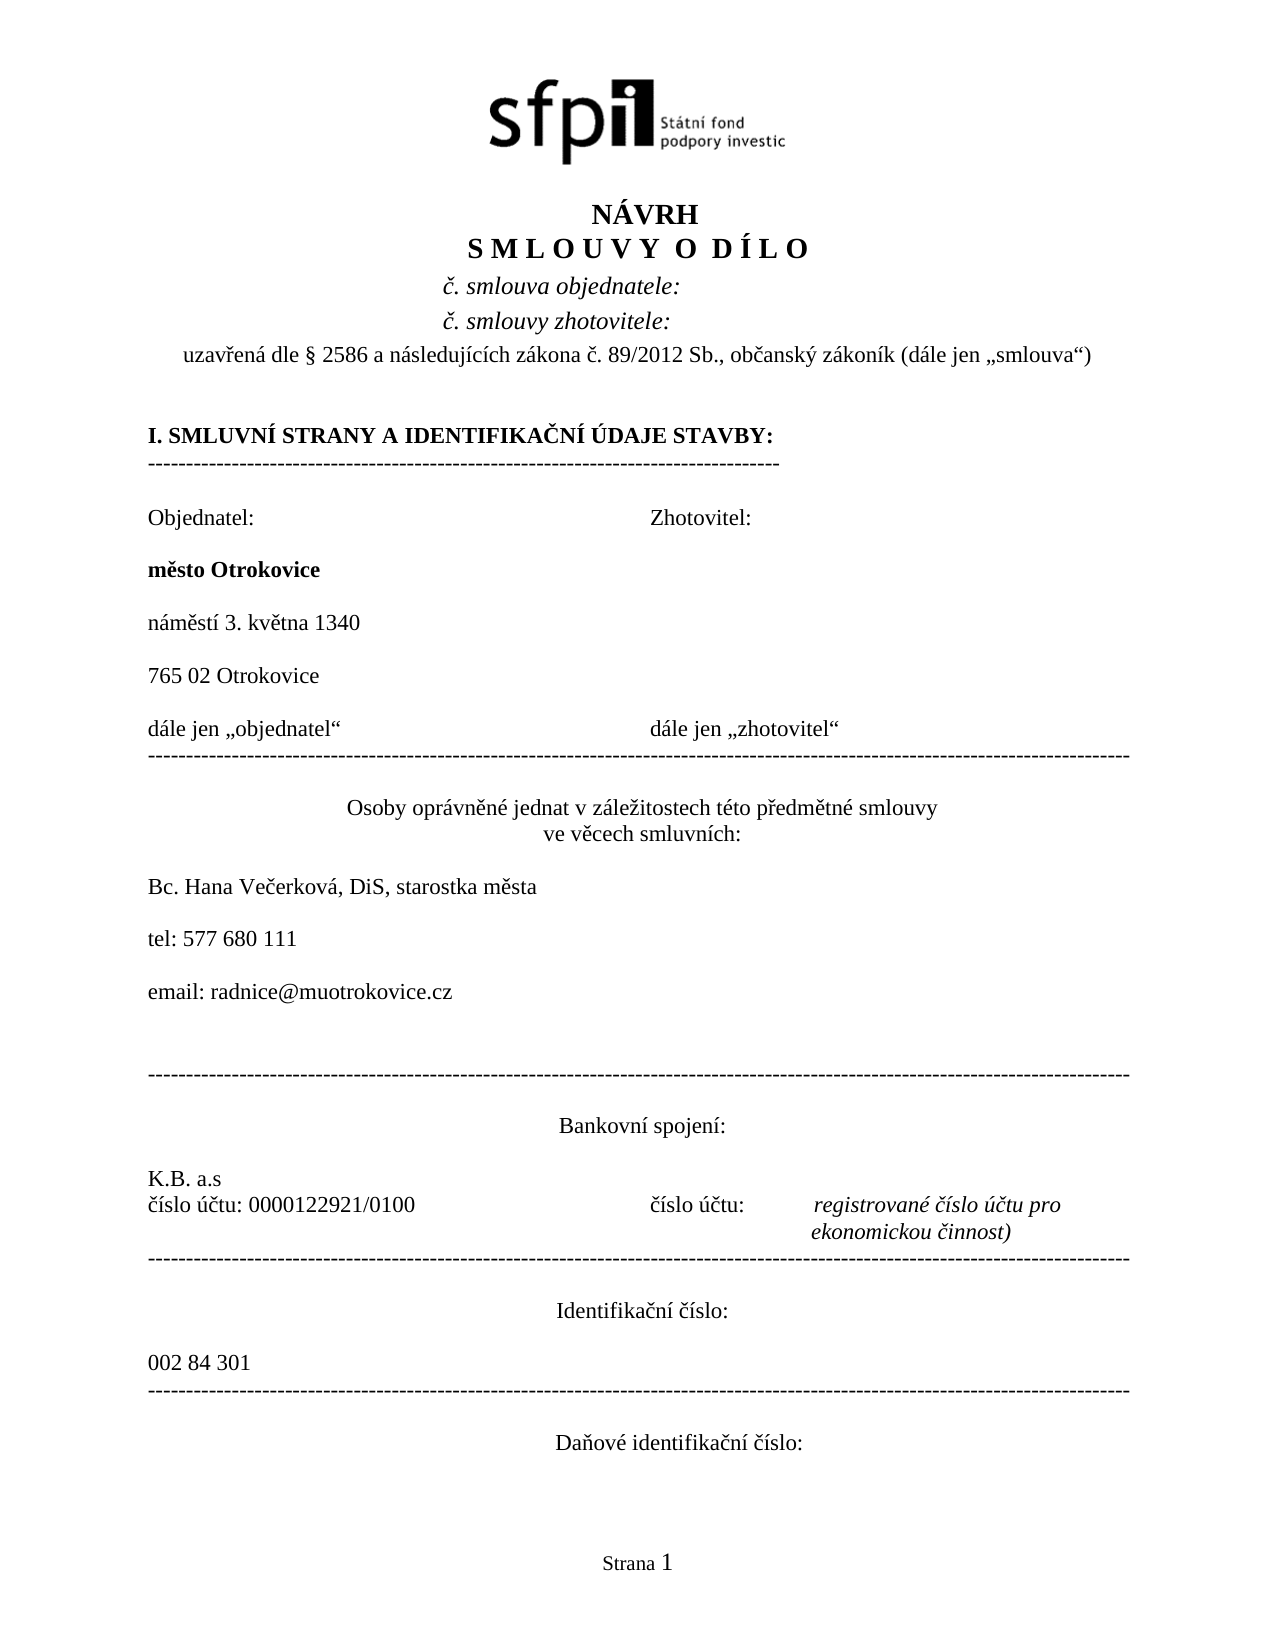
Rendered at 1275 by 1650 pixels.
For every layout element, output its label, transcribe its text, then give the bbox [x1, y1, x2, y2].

text email: radnice@muotrokovice.cz [148, 978, 1137, 1004]
text 002 84 301 [148, 1349, 1137, 1376]
text Identifikační číslo: [148, 1297, 1137, 1323]
text Daňové identifikační číslo: [148, 1428, 1137, 1455]
subtitle S M L O U V Y O D Í L O [148, 231, 1127, 264]
text K.B. a.s [148, 1165, 1137, 1191]
text číslo účtu: 0000122921/0100 číslo účtu: registrované číslo účtu pro [148, 1191, 1137, 1218]
text ve věcech smluvních: [148, 820, 1137, 846]
picture [487, 73, 788, 169]
text město Otrokovice [148, 556, 1137, 583]
text uzavřená dle § 2586 a následujících zákona č. 89/2012 Sb., občanský zákoník (dále jen „smlouva“) [148, 341, 1127, 367]
text --------------------------------------------------------------------------------------------------------------------------------- [148, 741, 1137, 767]
text --------------------------------------------------------------------------------------------------------------------------------- [148, 1059, 1137, 1086]
text Objednatel: Zhotovitel: [148, 504, 1137, 530]
text ekonomickou činnost) [148, 1218, 1137, 1244]
text č. smlouvy zhotovitele: [148, 306, 1127, 334]
text náměstí 3. května 1340 [148, 609, 1137, 636]
text 765 02 Otrokovice [148, 662, 1137, 688]
text Osoby oprávněné jednat v záležitostech této předmětné smlouvy [148, 794, 1137, 820]
text Bankovní spojení: [148, 1086, 1137, 1139]
text dále jen „objednatel“ dále jen „zhotovitel“ [148, 714, 1137, 741]
subtitle č. smlouva objednatele: [369, 271, 1127, 299]
text --------------------------------------------------------------------------------------------------------------------------------- [148, 1244, 1137, 1270]
text --------------------------------------------------------------------------------------------------------------------------------- [148, 1376, 1137, 1402]
text I. SMLUVNÍ STRANY A Identifikační údaje stavby: [148, 422, 1137, 449]
subtitle NÁVRH [148, 197, 1127, 231]
text Bc. Hana Večerková, DiS, starostka města [148, 873, 1137, 899]
text tel: 577 680 111 [148, 925, 1137, 952]
text ----------------------------------------------------------------------------------- [148, 449, 1137, 504]
